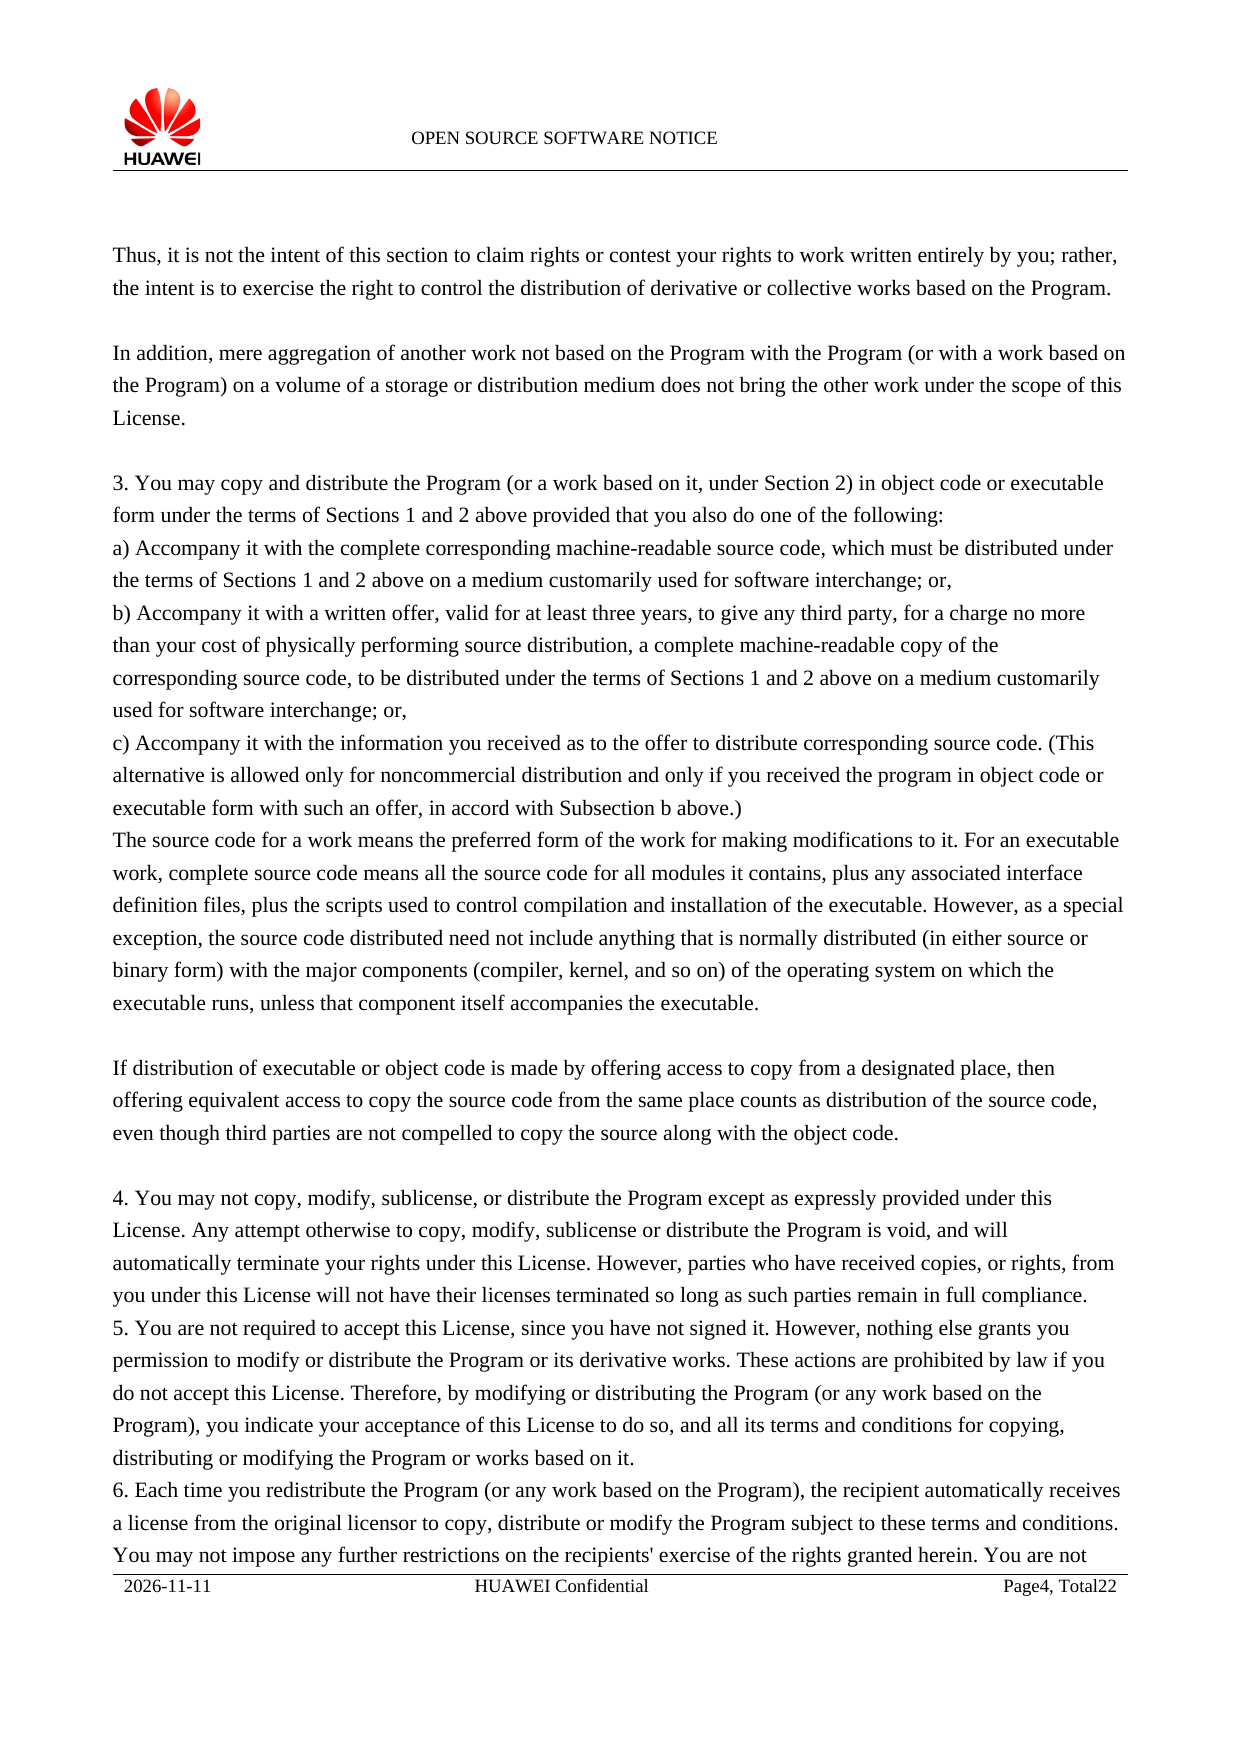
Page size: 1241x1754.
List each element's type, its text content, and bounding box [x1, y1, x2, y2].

picture [124, 88, 201, 165]
